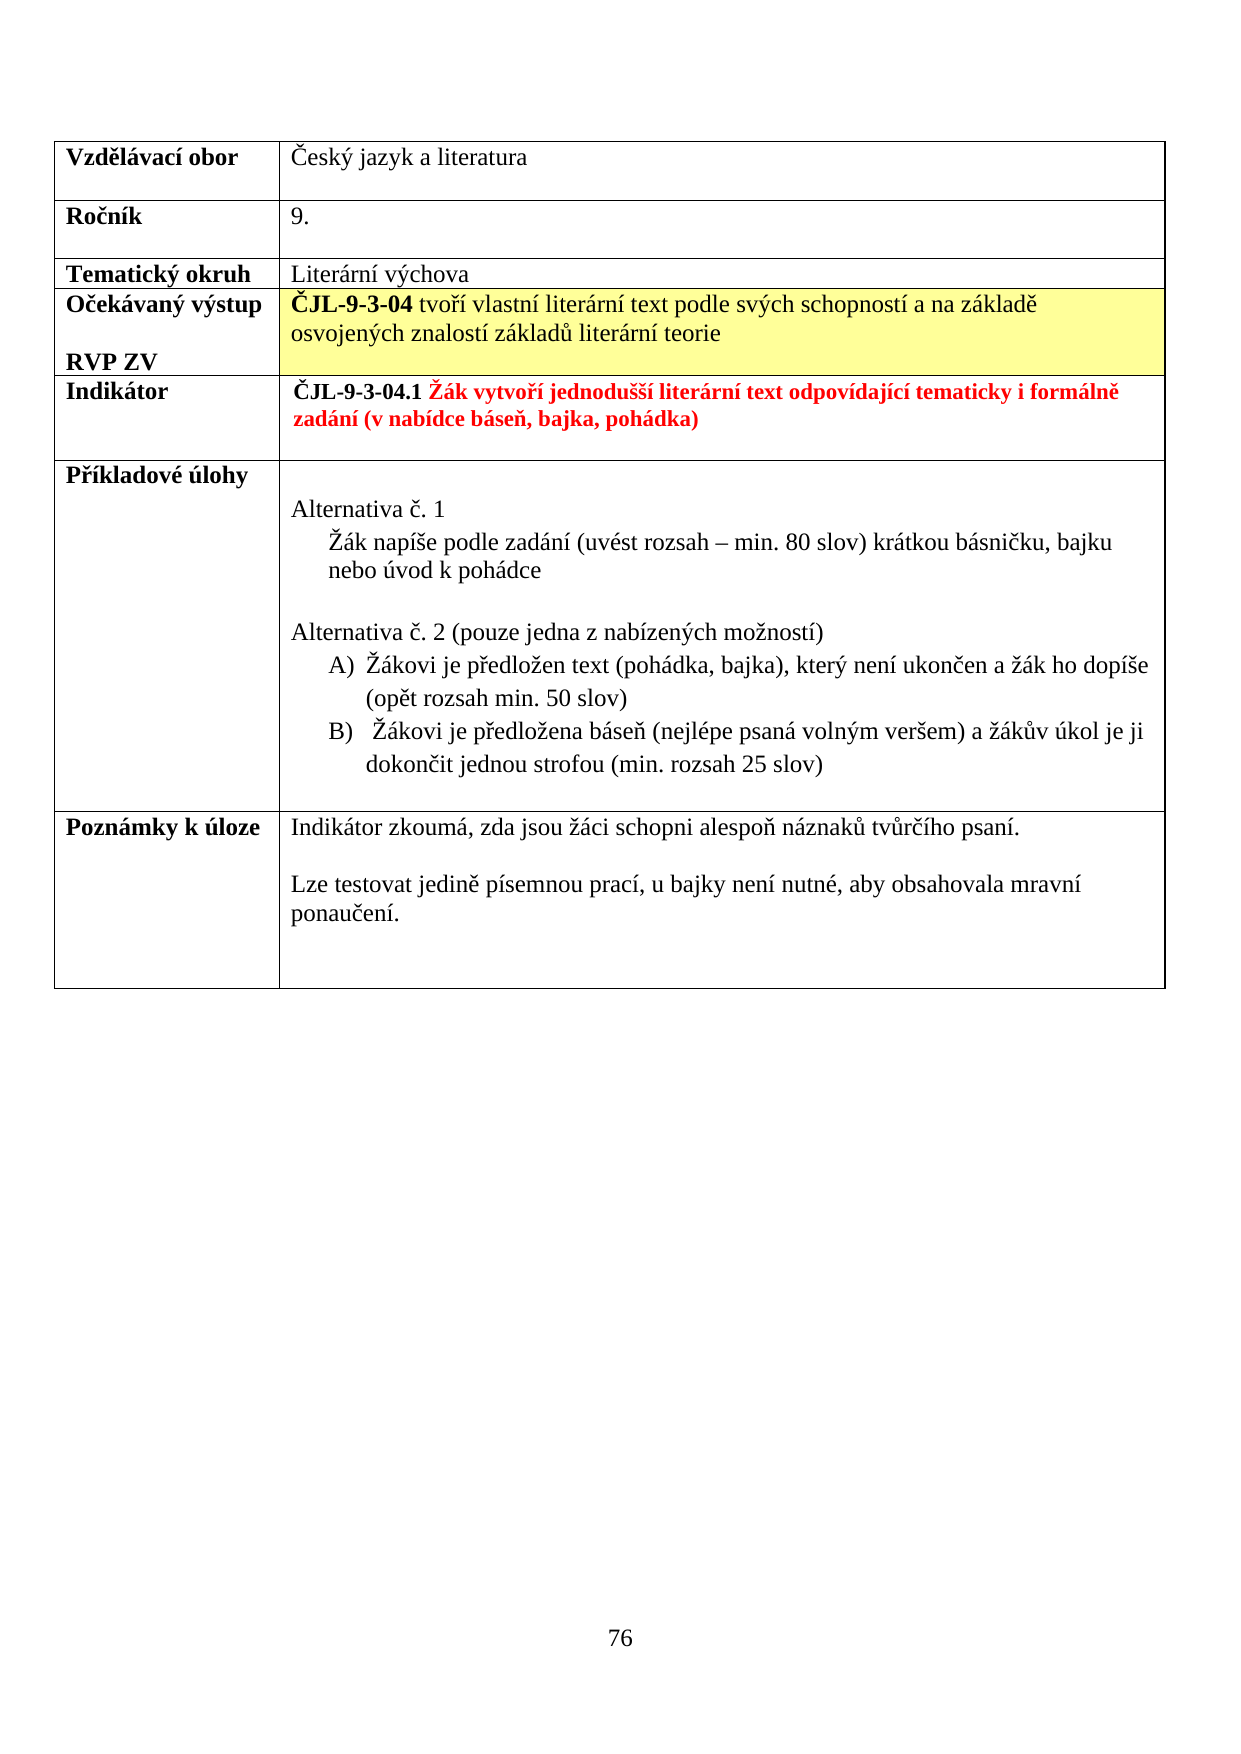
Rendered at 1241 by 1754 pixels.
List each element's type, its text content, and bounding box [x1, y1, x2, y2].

table_cell ČJL-9-3-04 tvoří vlastní literární text podle svých schopností a na základě osvojených znalostí základů literární teorie [280, 289, 1164, 375]
table_cell Příkladové úlohy [55, 461, 279, 811]
table_cell Indikátor [55, 376, 279, 459]
table_cell Tematický okruh [55, 259, 279, 288]
table_cell Poznámky k úloze [55, 812, 279, 988]
table_cell Literární výchova [280, 259, 1164, 288]
table_cell Alternativa č. 1 Žák napíše podle zadání (uvést rozsah – min. 80 slov) krátkou básničku, bajku nebo úvod k pohádce Alternativa č. 2 (pouze jedna z nabízených možností) Žákovi je předložen text (pohádka, bajka), který není ukončen a žák ho dopíše (opět rozsah min. 50 slov) Žákovi je předložena báseň (nejlépe psaná volným veršem) a žákův úkol je ji dokončit jednou strofou (min. rozsah 25 slov) [280, 461, 1164, 811]
table_cell Ročník [55, 201, 279, 258]
table_header Vzdělávací obor [55, 142, 279, 200]
table_cell Indikátor zkoumá, zda jsou žáci schopni alespoň náznaků tvůrčího psaní. Lze testovat jedině písemnou prací, u bajky není nutné, aby obsahovala mravní ponaučení. [280, 812, 1164, 988]
table_cell 9. [280, 201, 1164, 258]
table_header Český jazyk a literatura [280, 142, 1164, 200]
table_cell Očekávaný výstup RVP ZV [55, 289, 279, 375]
table_cell ČJL-9-3-04.1 Žák vytvoří jednodušší literární text odpovídající tematicky i formálně zadání (v nabídce báseň, bajka, pohádka) [280, 376, 1164, 459]
